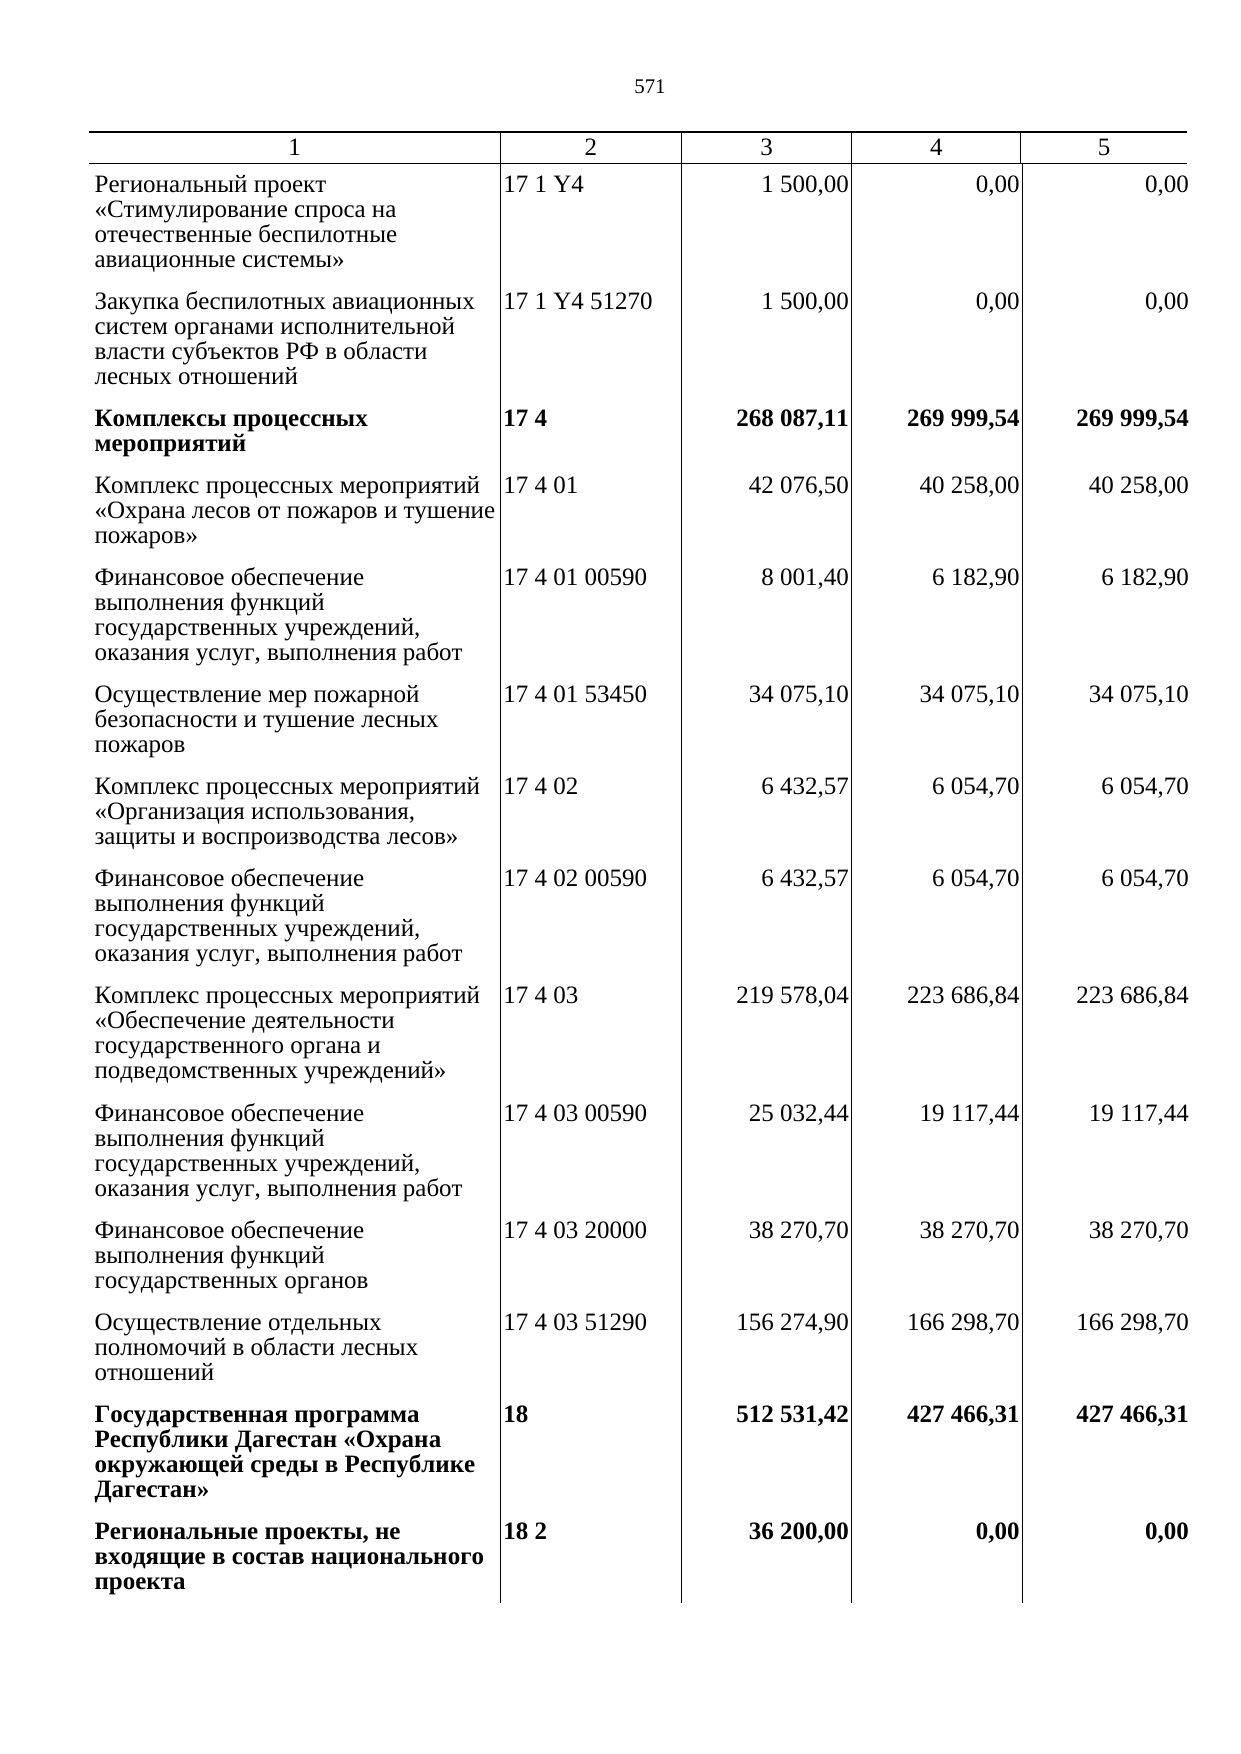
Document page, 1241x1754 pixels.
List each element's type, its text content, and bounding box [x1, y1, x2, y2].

table_cell 0,00 [1023, 1510, 1191, 1602]
table_cell 6 054,70 [852, 858, 1022, 975]
table_cell 6 432,57 [682, 858, 851, 975]
table_cell 0,00 [1023, 280, 1191, 397]
table_cell Государственная программа Республики Дагестан «Охрана окружающей среды в Республике Дагестан» [91, 1393, 500, 1510]
table_header 2 [501, 133, 681, 163]
table_cell 17 4 03 20000 [501, 1209, 681, 1301]
table_cell 18 2 [501, 1510, 681, 1602]
table_cell 34 075,10 [852, 674, 1022, 766]
table_cell 40 258,00 [1023, 465, 1191, 557]
table_cell Региональный проект «Стимулирование спроса на отечественные беспилотные авиационные системы» [91, 164, 500, 280]
table_header 5 [1021, 133, 1187, 163]
table_cell Комплексы процессных мероприятий [91, 398, 500, 464]
table_cell 17 4 03 00590 [501, 1092, 681, 1209]
table_cell 38 270,70 [682, 1209, 851, 1301]
table_cell 6 054,70 [852, 766, 1022, 858]
table_cell 219 578,04 [682, 975, 851, 1092]
table_cell 8 001,40 [682, 557, 851, 674]
table_cell 427 466,31 [852, 1393, 1022, 1510]
table_header 1 [89, 133, 500, 163]
table_cell 17 4 02 00590 [501, 858, 681, 975]
table_cell 6 182,90 [852, 557, 1022, 674]
table_cell 166 298,70 [1023, 1301, 1191, 1393]
table_cell 17 4 03 [501, 975, 681, 1092]
table_cell 17 4 01 53450 [501, 674, 681, 766]
table_cell 512 531,42 [682, 1393, 851, 1510]
table_cell 268 087,11 [682, 398, 851, 464]
table_cell 17 4 01 00590 [501, 557, 681, 674]
table_cell 38 270,70 [852, 1209, 1022, 1301]
table_cell 1 500,00 [682, 164, 851, 280]
table_cell Комплекс процессных мероприятий «Охрана лесов от пожаров и тушение пожаров» [91, 465, 500, 557]
table_cell 19 117,44 [852, 1092, 1022, 1209]
table_cell 25 032,44 [682, 1092, 851, 1209]
table_cell 42 076,50 [682, 465, 851, 557]
table_cell 269 999,54 [852, 398, 1022, 464]
table_cell 17 1 Y4 51270 [501, 280, 681, 397]
table_header 4 [852, 133, 1020, 163]
table_header 3 [682, 133, 851, 163]
table_cell Закупка беспилотных авиационных систем органами исполнительной власти субъектов РФ в области лесных отношений [91, 280, 500, 397]
table_cell 17 1 Y4 [501, 164, 681, 280]
table_cell 36 200,00 [682, 1510, 851, 1602]
table_cell 0,00 [1023, 163, 1191, 280]
table_cell 6 054,70 [1023, 858, 1191, 975]
table_cell 1 500,00 [682, 280, 851, 397]
table_cell 18 [501, 1393, 681, 1510]
table_cell 223 686,84 [852, 975, 1022, 1092]
table_cell Финансовое обеспечение выполнения функций государственных органов [91, 1209, 500, 1301]
table_cell Финансовое обеспечение выполнения функций государственных учреждений, оказания услуг, выполнения работ [91, 858, 500, 975]
table_cell 17 4 02 [501, 766, 681, 858]
table_cell 427 466,31 [1023, 1393, 1191, 1510]
table_cell 6 182,90 [1023, 557, 1191, 674]
table_cell Комплекс процессных мероприятий «Организация использования, защиты и воспроизводства лесов» [91, 766, 500, 858]
table_cell 34 075,10 [682, 674, 851, 766]
table_cell 6 054,70 [1023, 766, 1191, 858]
table_cell 34 075,10 [1023, 674, 1191, 766]
table_cell Осуществление отдельных полномочий в области лесных отношений [91, 1301, 500, 1393]
table_cell Финансовое обеспечение выполнения функций государственных учреждений, оказания услуг, выполнения работ [91, 557, 500, 674]
table_cell Финансовое обеспечение выполнения функций государственных учреждений, оказания услуг, выполнения работ [91, 1092, 500, 1209]
table_cell Комплекс процессных мероприятий «Обеспечение деятельности государственного органа и подведомственных учреждений» [91, 975, 500, 1092]
table_cell 269 999,54 [1023, 398, 1191, 464]
table_cell 17 4 01 [501, 465, 681, 557]
table_cell 0,00 [852, 164, 1022, 280]
table_cell 38 270,70 [1023, 1209, 1191, 1301]
table_cell 17 4 [501, 398, 681, 464]
table_cell 40 258,00 [852, 465, 1022, 557]
table_cell 6 432,57 [682, 766, 851, 858]
table_cell 0,00 [852, 280, 1022, 397]
table_cell 17 4 03 51290 [501, 1301, 681, 1393]
table_cell 0,00 [852, 1510, 1022, 1602]
table_cell 156 274,90 [682, 1301, 851, 1393]
table_cell 19 117,44 [1023, 1092, 1191, 1209]
table_cell Региональные проекты, не входящие в состав национального проекта [91, 1510, 500, 1602]
table_cell 166 298,70 [852, 1301, 1022, 1393]
table_cell Осуществление мер пожарной безопасности и тушение лесных пожаров [91, 674, 500, 766]
table_cell 223 686,84 [1023, 975, 1191, 1092]
